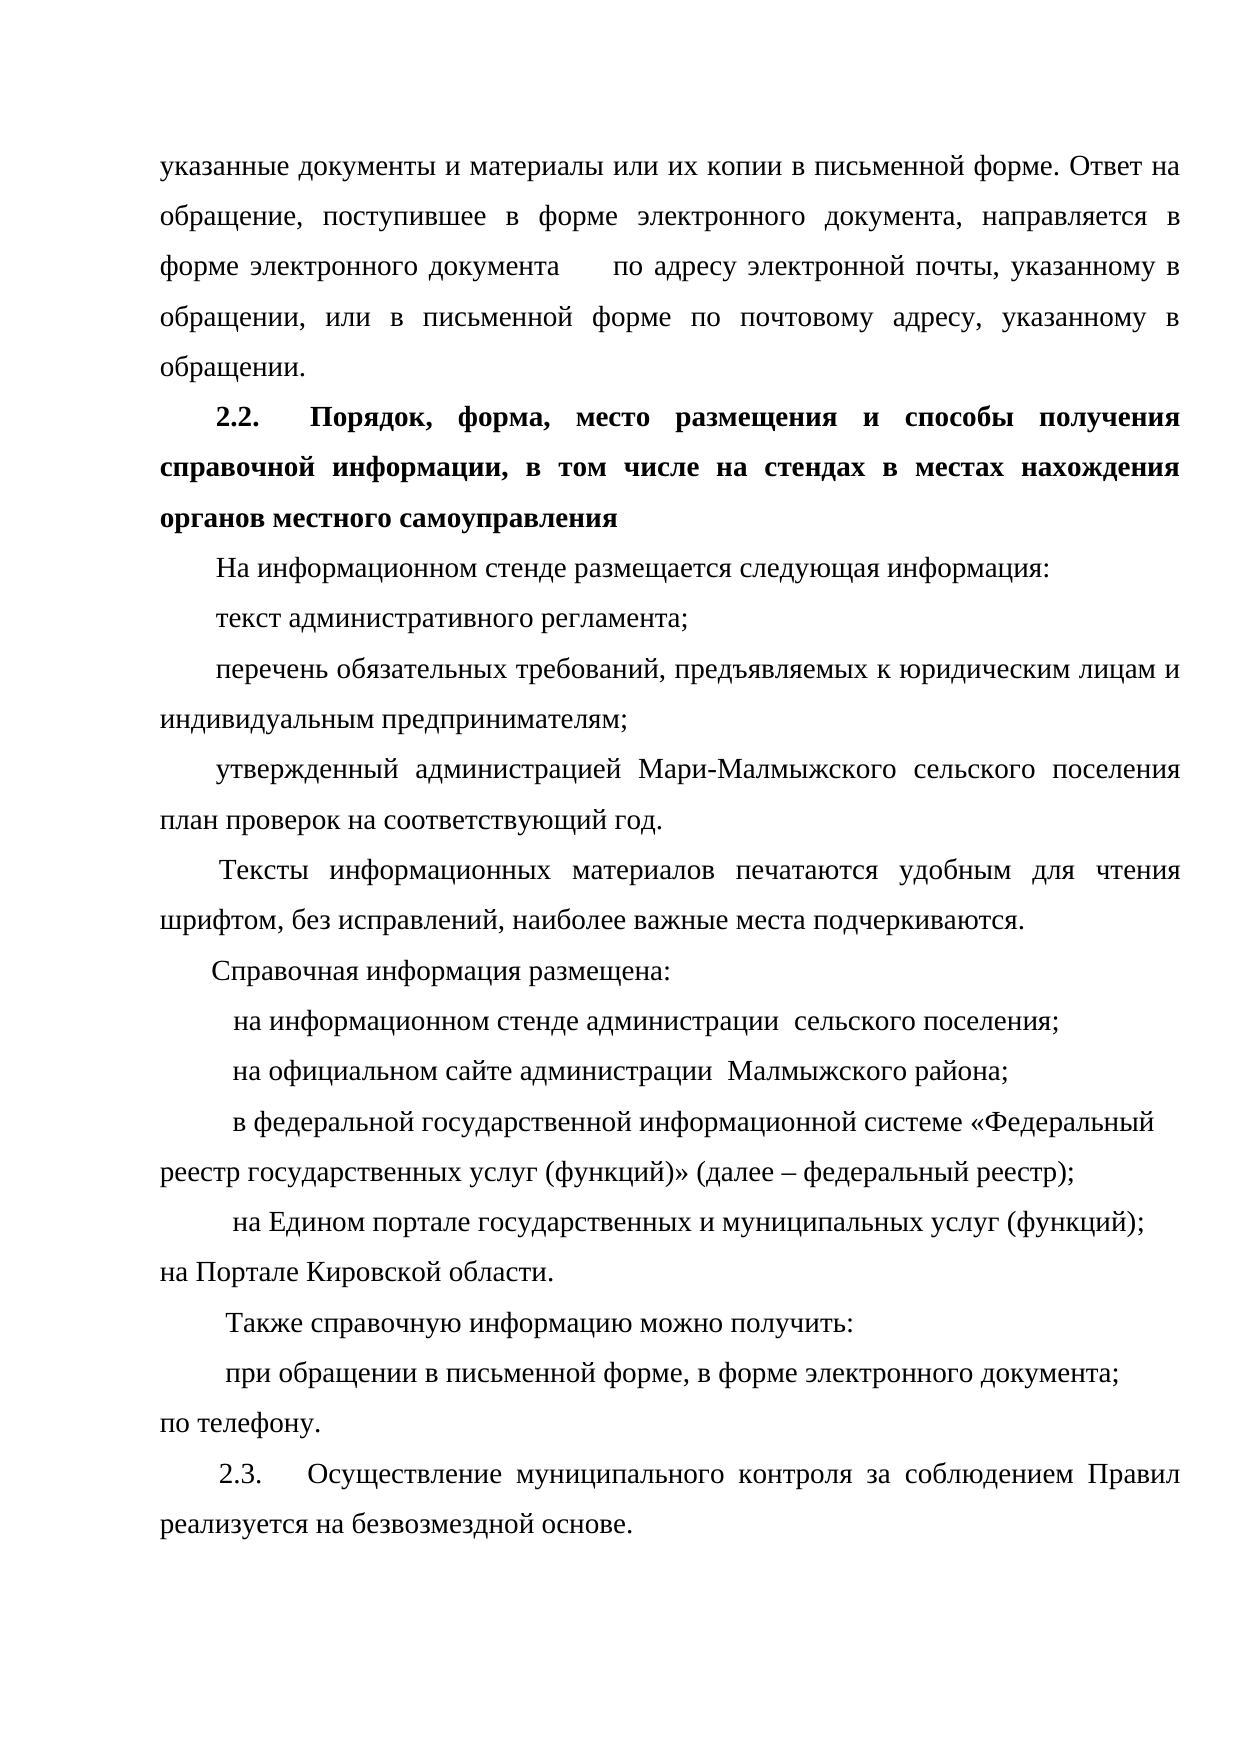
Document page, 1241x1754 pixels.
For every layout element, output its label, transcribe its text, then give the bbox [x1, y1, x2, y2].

text 2.2. Порядок, форма, место размещения и способы получения справочной информации, в том числе на стендах в местах нахождения органов местного самоуправления [159, 399, 1181, 533]
text на официальном сайте администрации Малмыжского района; [159, 1053, 1181, 1087]
text на Портале Кировской области. [159, 1254, 1181, 1288]
text при обращении в письменной форме, в форме электронного документа; [159, 1355, 1181, 1389]
text по телефону. [159, 1406, 1181, 1439]
text перечень обязательных требований, предъявляемых к юридическим лицам и индивидуальным предпринимателям; [159, 651, 1181, 735]
text 2.3. Осуществление муниципального контроля за соблюдением Правил реализуется на безвозмездной основе. [159, 1456, 1181, 1540]
text на Едином портале государственных и муниципальных услуг (функций); [159, 1204, 1181, 1238]
text Также справочную информацию можно получить: [159, 1305, 1181, 1338]
text На информационном стенде размещается следующая информация: [159, 550, 1181, 584]
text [159, 148, 1181, 382]
text Тексты информационных материалов печатаются удобным для чтения шрифтом, без исправлений, наиболее важные места подчеркиваются. [159, 852, 1181, 936]
text текст административного регламента; [159, 601, 1181, 634]
text в федеральной государственной информационной системе «Федеральный реестр государственных услуг (функций)» (далее – федеральный реестр); [159, 1104, 1181, 1187]
text утвержденный администрацией Мари-Малмыжского сельского поселения план проверок на соответствующий год. [159, 751, 1181, 835]
text Справочная информация размещена: [159, 953, 1181, 986]
text на информационном стенде администрации сельского поселения; [159, 1003, 1181, 1037]
